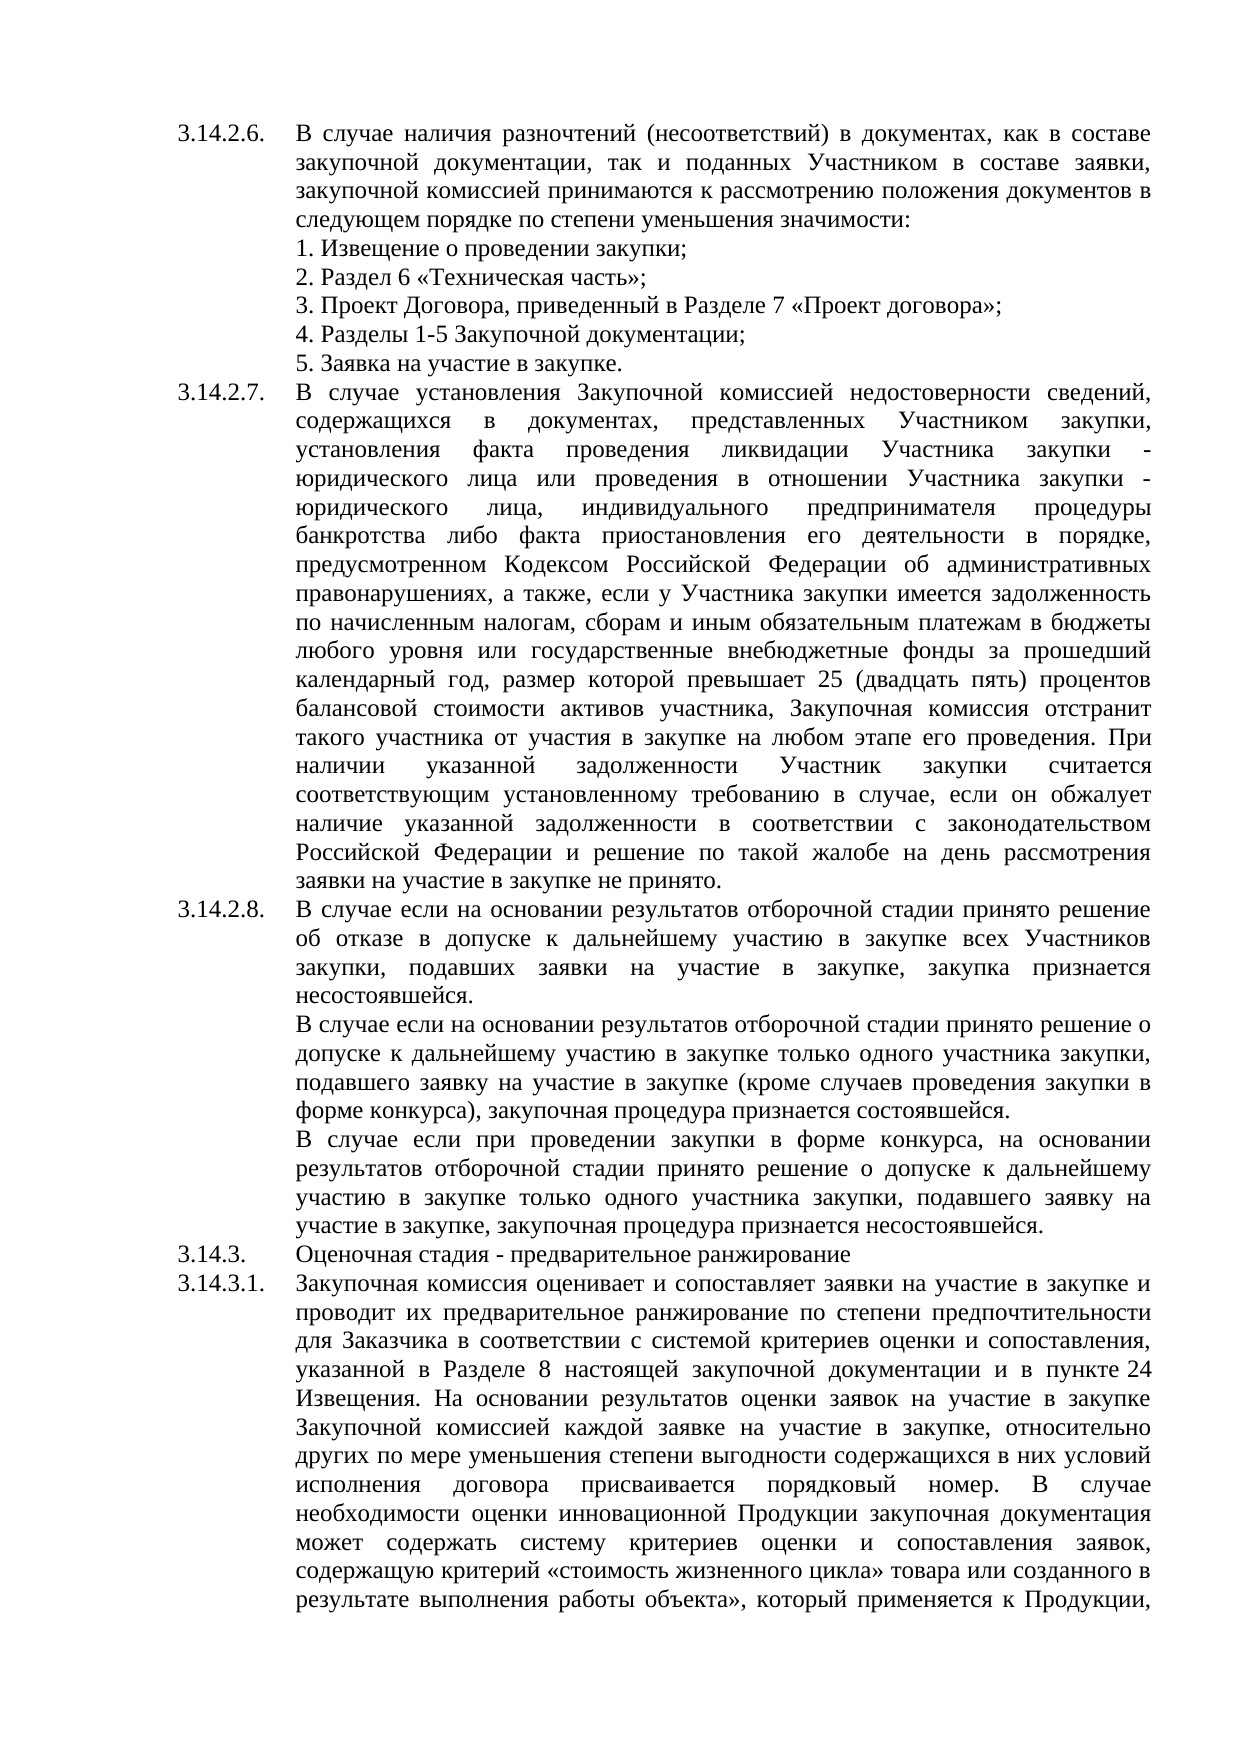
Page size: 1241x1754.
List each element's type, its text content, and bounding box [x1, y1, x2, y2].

list 1. Извещение о проведении закупки; [295, 233, 1152, 262]
list Оценочная стадия - предварительное ранжирование [177, 1239, 1152, 1268]
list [177, 1268, 1152, 1613]
list 3. Проект Договора, приведенный в Разделе 7 «Проект договора»; [295, 291, 1152, 319]
list 4. Разделы 1-5 Закупочной документации; [295, 319, 1152, 348]
list В случае если на основании результатов отборочной стадии принято решение о допуске к дальнейшему участию в закупке только одного участника закупки, подавшего заявку на участие в закупке (кроме случаев проведения закупки в форме конкурса), закупочная процедура признается состоявшейся. [295, 1009, 1152, 1124]
list В случае если при проведении закупки в форме конкурса, на основании результатов отборочной стадии принято решение о допуске к дальнейшему участию в закупке только одного участника закупки, подавшего заявку на участие в закупке, закупочная процедура признается несостоявшейся. [295, 1124, 1152, 1239]
list В случае установления Закупочной комиссией недостоверности сведений, содержащихся в документах, представленных Участником закупки, установления факта проведения ликвидации Участника закупки - юридического лица или проведения в отношении Участника закупки - юридического лица, индивидуального предпринимателя процедуры банкротства либо факта приостановления его деятельности в порядке, предусмотренном Кодексом Российской Федерации об административных правонарушениях, а также, если у Участника закупки имеется задолженность по начисленным налогам, сборам и иным обязательным платежам в бюджеты любого уровня или государственные внебюджетные фонды за прошедший календарный год, размер которой превышает 25 (двадцать пять) процентов балансовой стоимости активов участника, Закупочная комиссия отстранит такого участника от участия в закупке на любом этапе его проведения. При наличии указанной задолженности Участник закупки считается соответствующим установленному требованию в случае, если он обжалует наличие указанной задолженности в соответствии с законодательством Российской Федерации и решение по такой жалобе на день рассмотрения заявки на участие в закупке не принято. [177, 377, 1152, 894]
list В случае наличия разночтений (несоответствий) в документах, как в составе закупочной документации, так и поданных Участником в составе заявки, закупочной комиссией принимаются к рассмотрению положения документов в следующем порядке по степени уменьшения значимости: [177, 118, 1152, 233]
list 5. Заявка на участие в закупке. [295, 348, 1152, 377]
list 2. Раздел 6 «Техническая часть»; [295, 262, 1152, 291]
list В случае если на основании результатов отборочной стадии принято решение об отказе в допуске к дальнейшему участию в закупке всех Участников закупки, подавших заявки на участие в закупке, закупка признается несостоявшейся. [177, 894, 1152, 1009]
